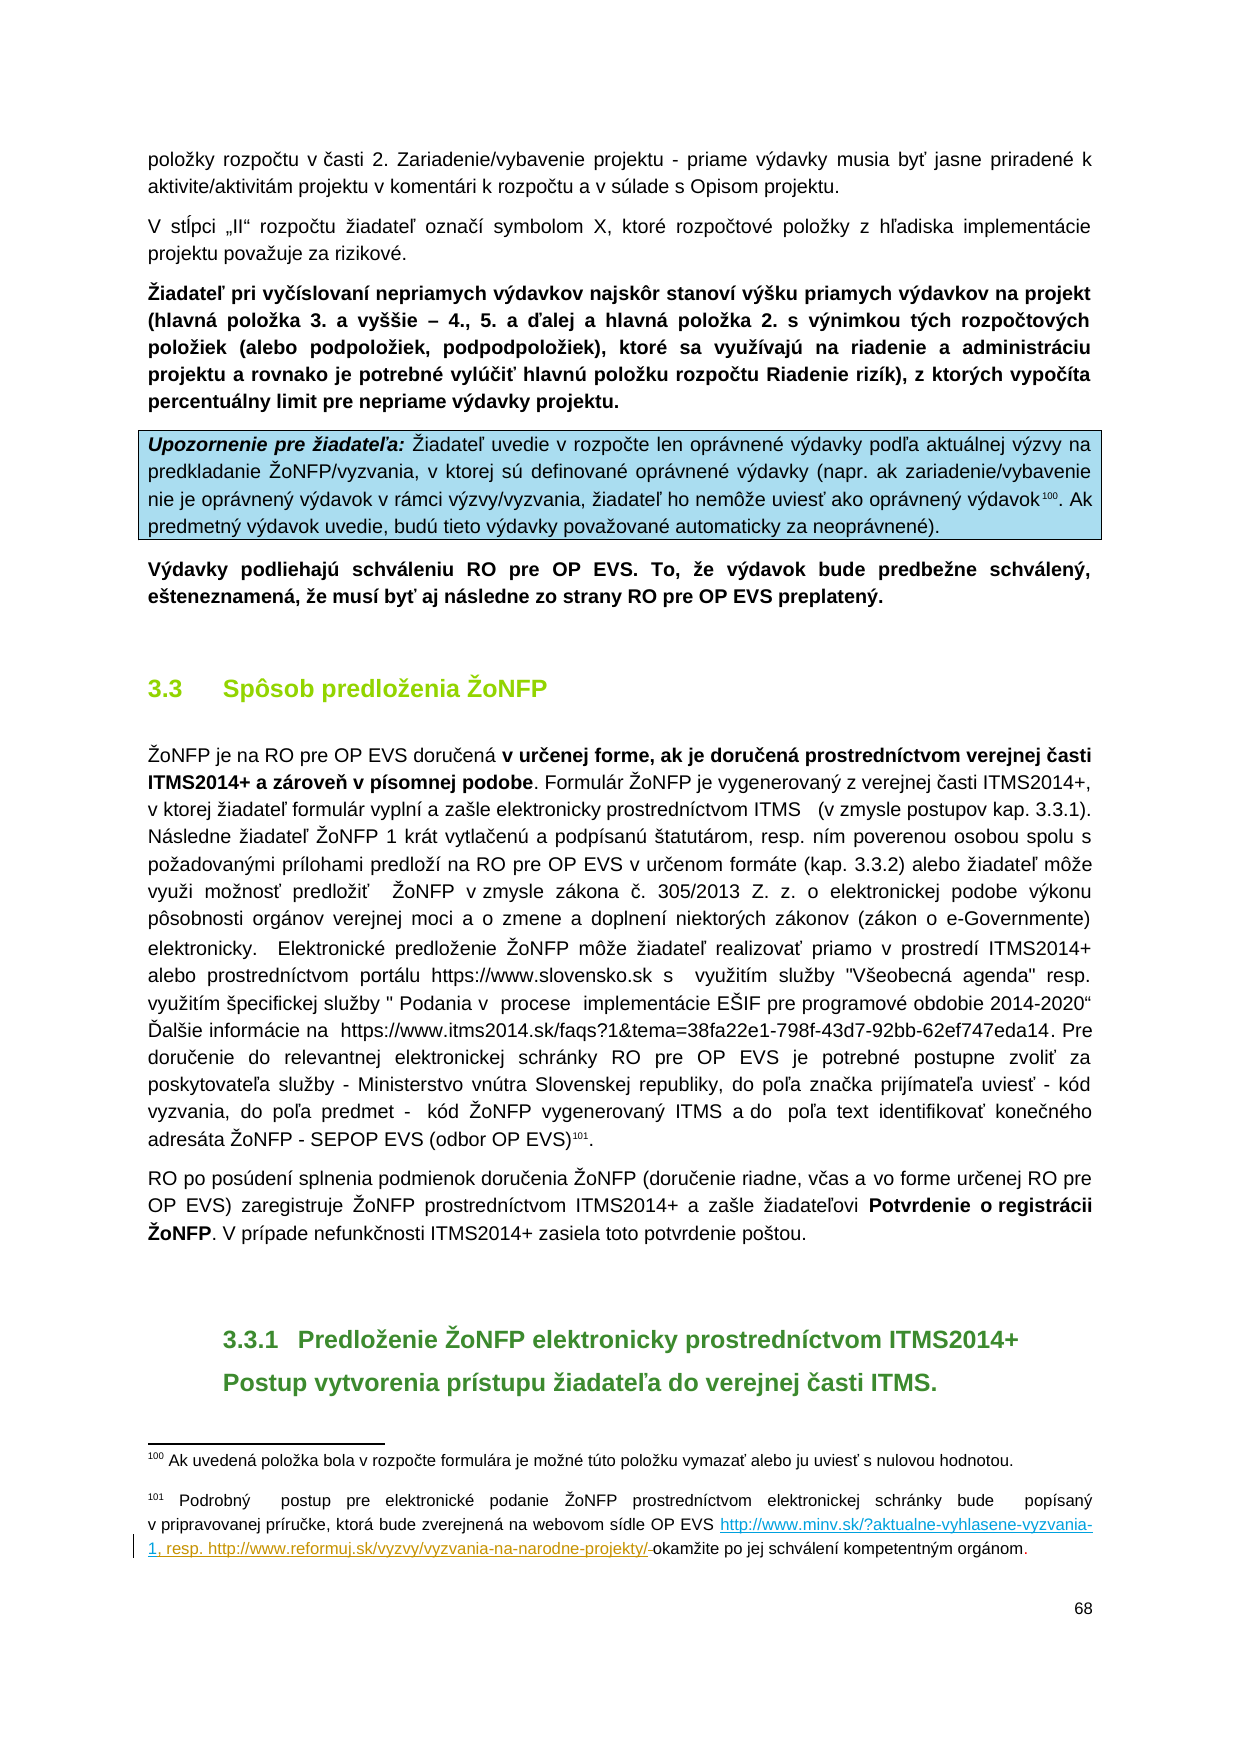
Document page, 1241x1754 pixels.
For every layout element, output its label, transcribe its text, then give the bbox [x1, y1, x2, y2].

text Žiadateľ pri vyčíslovaní nepriamych výdavkov najskôr stanoví výšku priamych výdavkov na projekt (hlavná položka 3. a vyššie – 4., 5. a ďalej a hlavná položka 2. s výnimkou tých rozpočtových položiek (alebo podpoložiek, podpodpoložiek), ktoré sa využívajú na riadenie a administráciu projektu a rovnako je potrebné vylúčiť hlavnú položku rozpočtu Riadenie rizík), z ktorých vypočíta percentuálny limit pre nepriame výdavky projektu. [148, 281, 1092, 413]
text Výdavky podliehajú schváleniu RO pre OP EVS. To, že výdavok bude predbežne schválený, ešteneznamená, že musí byť aj následne zo strany RO pre OP EVS preplatený. [148, 557, 1092, 607]
text V stĺpci „II“ rozpočtu žiadateľ označí symbolom X, ktoré rozpočtové položky z hľadiska implementácie projektu považuje za rizikové. [148, 214, 1092, 264]
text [148, 148, 1092, 198]
text Postup vytvorenia prístupu žiadateľa do verejnej časti ITMS. [223, 1368, 1092, 1397]
text Upozornenie pre žiadateľa: Žiadateľ uvedie v rozpočte len oprávnené výdavky podľa aktuálnej výzvy na predkladanie ŽoNFP/vyzvania, v ktorej sú definované oprávnené výdavky (napr. ak zariadenie/vybavenie nie je oprávnený výdavok v rámci výzvy/vyzvania, žiadateľ ho nemôže uviesť ako oprávnený výdavok. Ak predmetný výdavok uvedie, budú tieto výdavky považované automaticky za neoprávnené). [139, 431, 1101, 539]
subtitle 3.3 Spôsob predloženia ŽoNFP [148, 674, 1092, 703]
text RO po posúdení splnenia podmienok doručenia ŽoNFP (doručenie riadne, včas a vo forme určenej RO pre OP EVS) zaregistruje ŽoNFP prostredníctvom ITMS2014+ a zašle žiadateľovi Potvrdenie o registrácii ŽoNFP. V prípade nefunkčnosti ITMS2014+ zasiela toto potvrdenie poštou. [148, 1167, 1092, 1244]
subtitle 3.3.1 Predloženie ŽoNFP elektronicky prostredníctvom ITMS2014+ [223, 1325, 1092, 1354]
text ŽoNFP je na RO pre OP EVS doručená v určenej forme, ak je doručená prostredníctvom verejnej časti ITMS2014+ a zároveň v písomnej podobe. Formulár ŽoNFP je vygenerovaný z verejnej časti ITMS2014+, v ktorej žiadateľ formulár vyplní a zašle elektronicky prostredníctvom ITMS (v zmysle postupov kap. 3.3.1). Následne žiadateľ ŽoNFP 1 krát vytlačenú a podpísanú štatutárom, resp. ním poverenou osobou spolu s požadovanými prílohami predloží na RO pre OP EVS v určenom formáte (kap. 3.3.2) alebo žiadateľ môže využi možnosť predložiť ŽoNFP v zmysle zákona č. 305/2013 Z. z. o elektronickej podobe výkonu pôsobnosti orgánov verejnej moci a o zmene a doplnení niektorých zákonov (zákon o e-Governmente) elektronicky. Elektronické predloženie ŽoNFP môže žiadateľ realizovať priamo v prostredí ITMS2014+ alebo prostredníctvom portálu https://www.slovensko.sk s využitím služby "Všeobecná agenda" resp. využitím špecifickej služby " Podania v procese implementácie EŠIF pre programové obdobie 2014-2020“ Ďalšie informácie na https://www.itms2014.sk/faqs?1&tema=38fa22e1-798f-43d7-92bb-62ef747eda14. Pre doručenie do relevantnej elektronickej schránky RO pre OP EVS je potrebné postupne zvoliť za poskytovateľa služby - Ministerstvo vnútra Slovenskej republiky, do poľa značka prijímateľa uviesť - kód vyzvania, do poľa predmet - kód ŽoNFP vygenerovaný ITMS a do poľa text identifikovať konečného adresáta ŽoNFP - SEPOP EVS (odbor OP EVS). [148, 744, 1092, 1150]
